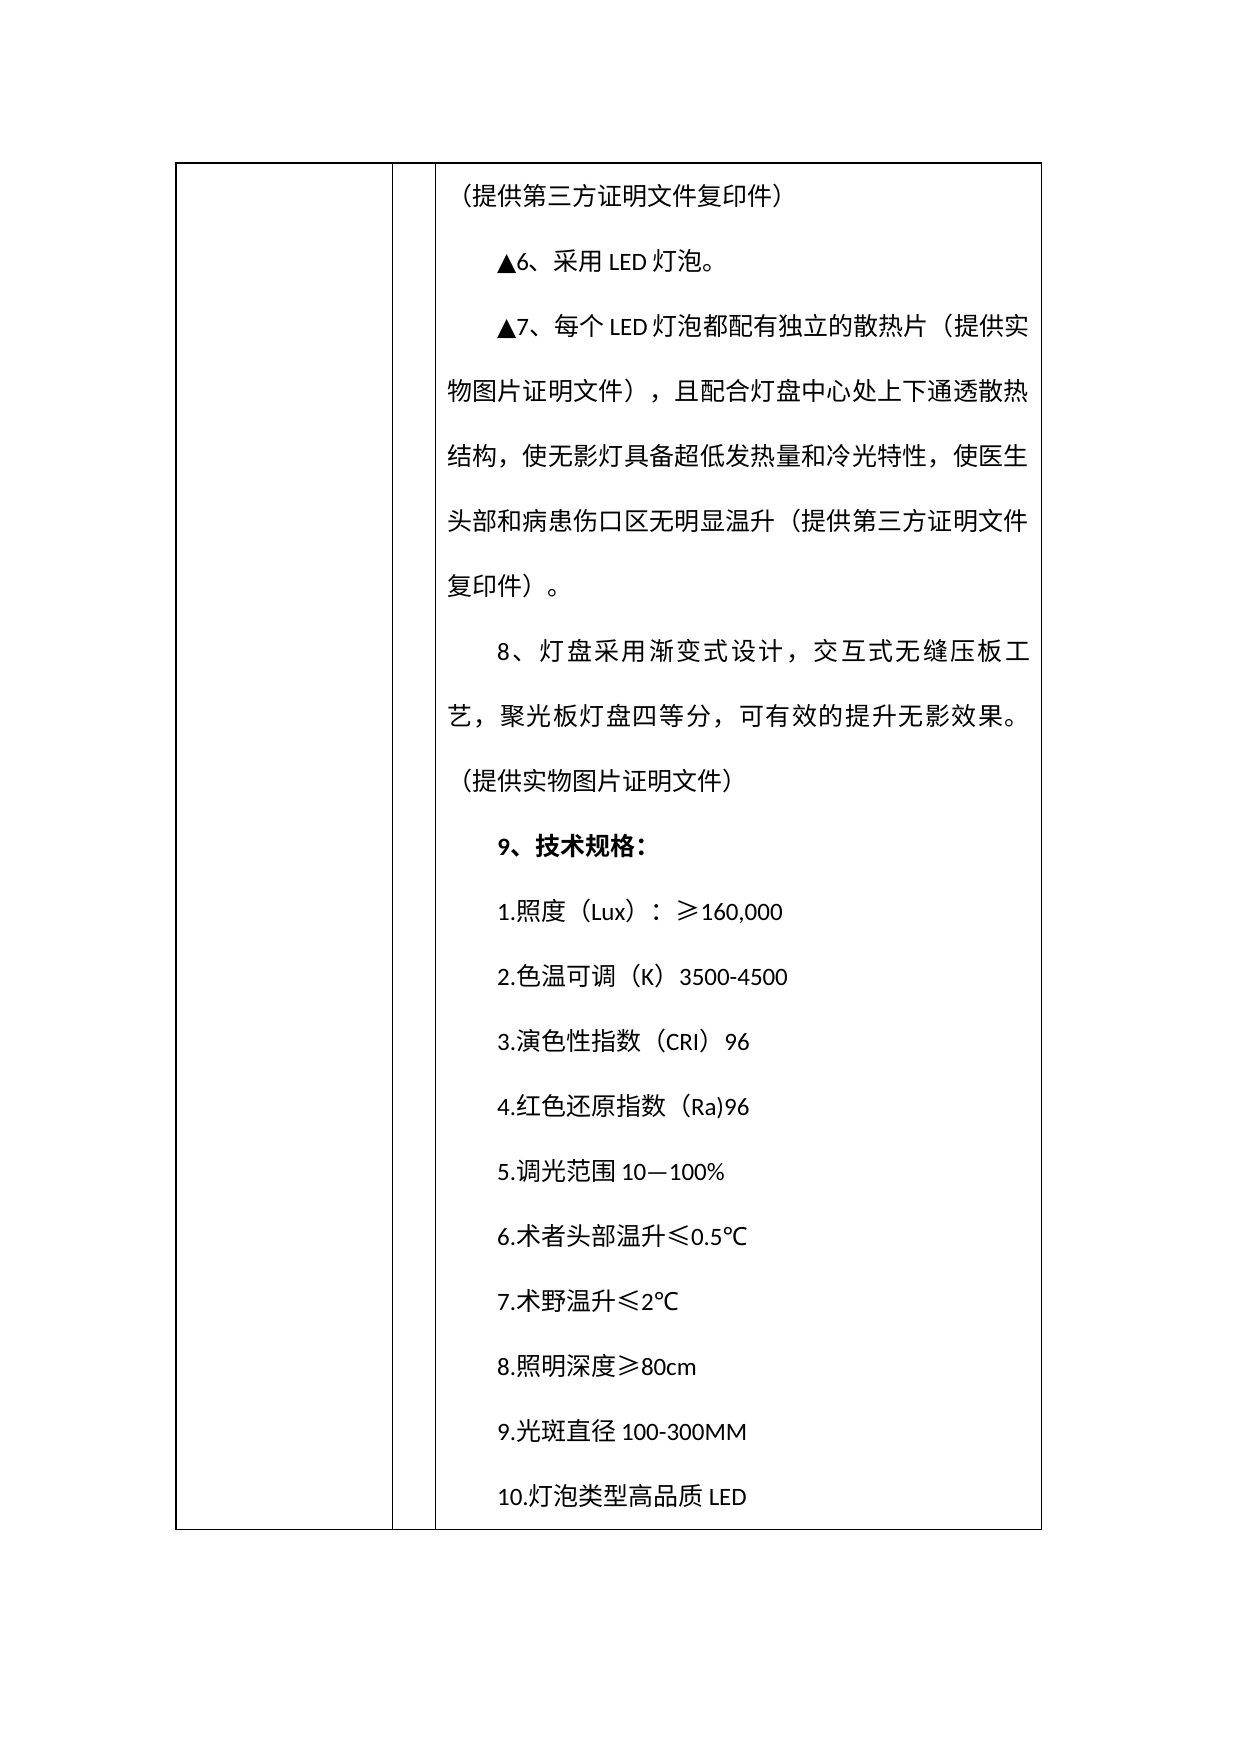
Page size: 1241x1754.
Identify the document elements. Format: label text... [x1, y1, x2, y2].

table_cell [177, 164, 392, 1528]
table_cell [436, 164, 1041, 1528]
table_cell 1 [393, 164, 435, 1528]
